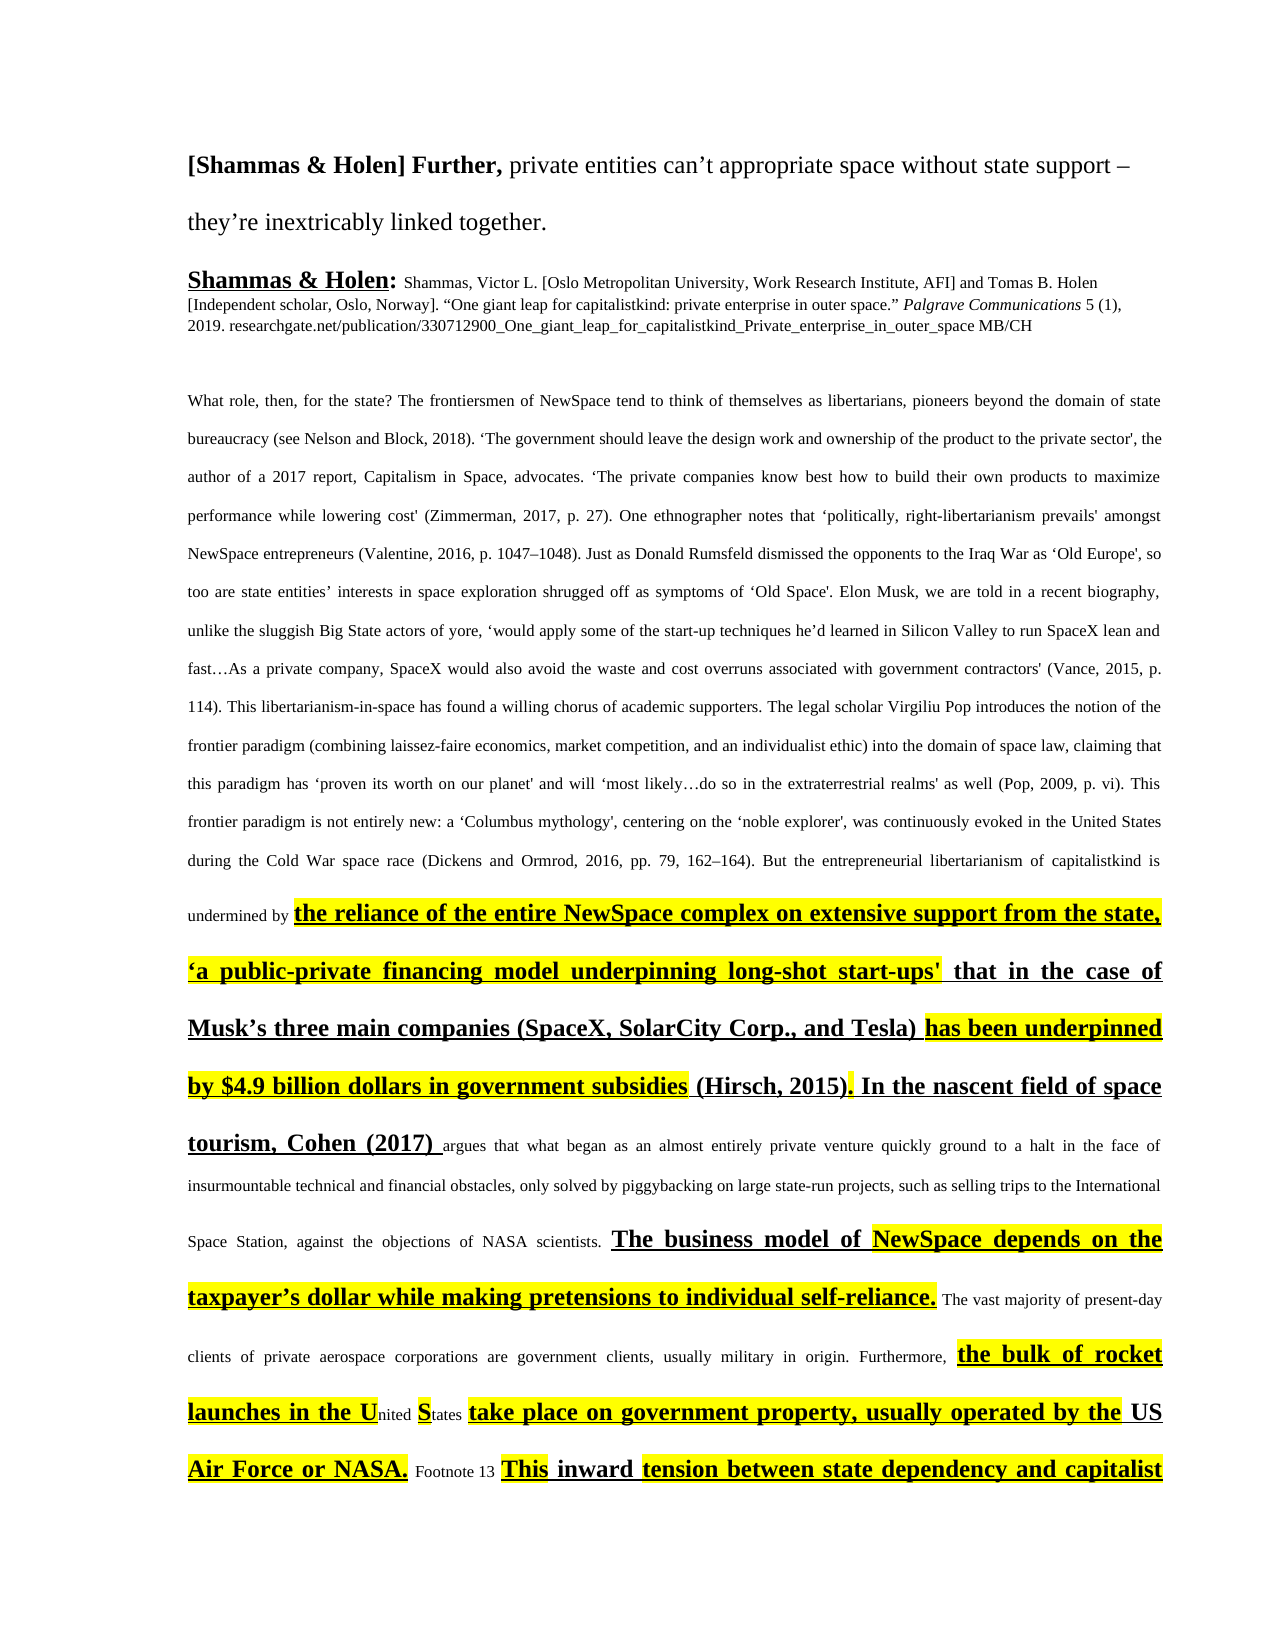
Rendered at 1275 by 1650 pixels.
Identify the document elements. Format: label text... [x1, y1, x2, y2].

text Shammas & Holen: Shammas, Victor L. [Oslo Metropolitan University, Work Research Institute, AFI] and Tomas B. Holen [Independent scholar, Oslo, Norway]. “One giant leap for capitalistkind: private enterprise in outer space.” Palgrave Communications 5 (1), 2019. researchgate.net/publication/330712900_One_giant_leap_for_capitalistkind_Private_enterprise_in_outer_space MB/CH [187, 265, 1162, 335]
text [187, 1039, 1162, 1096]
subtitle [Shammas & Holen] Further, private entities can’t appropriate space without state support – they’re inextricably linked together. [187, 150, 1162, 236]
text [187, 1097, 1162, 1483]
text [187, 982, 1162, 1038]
